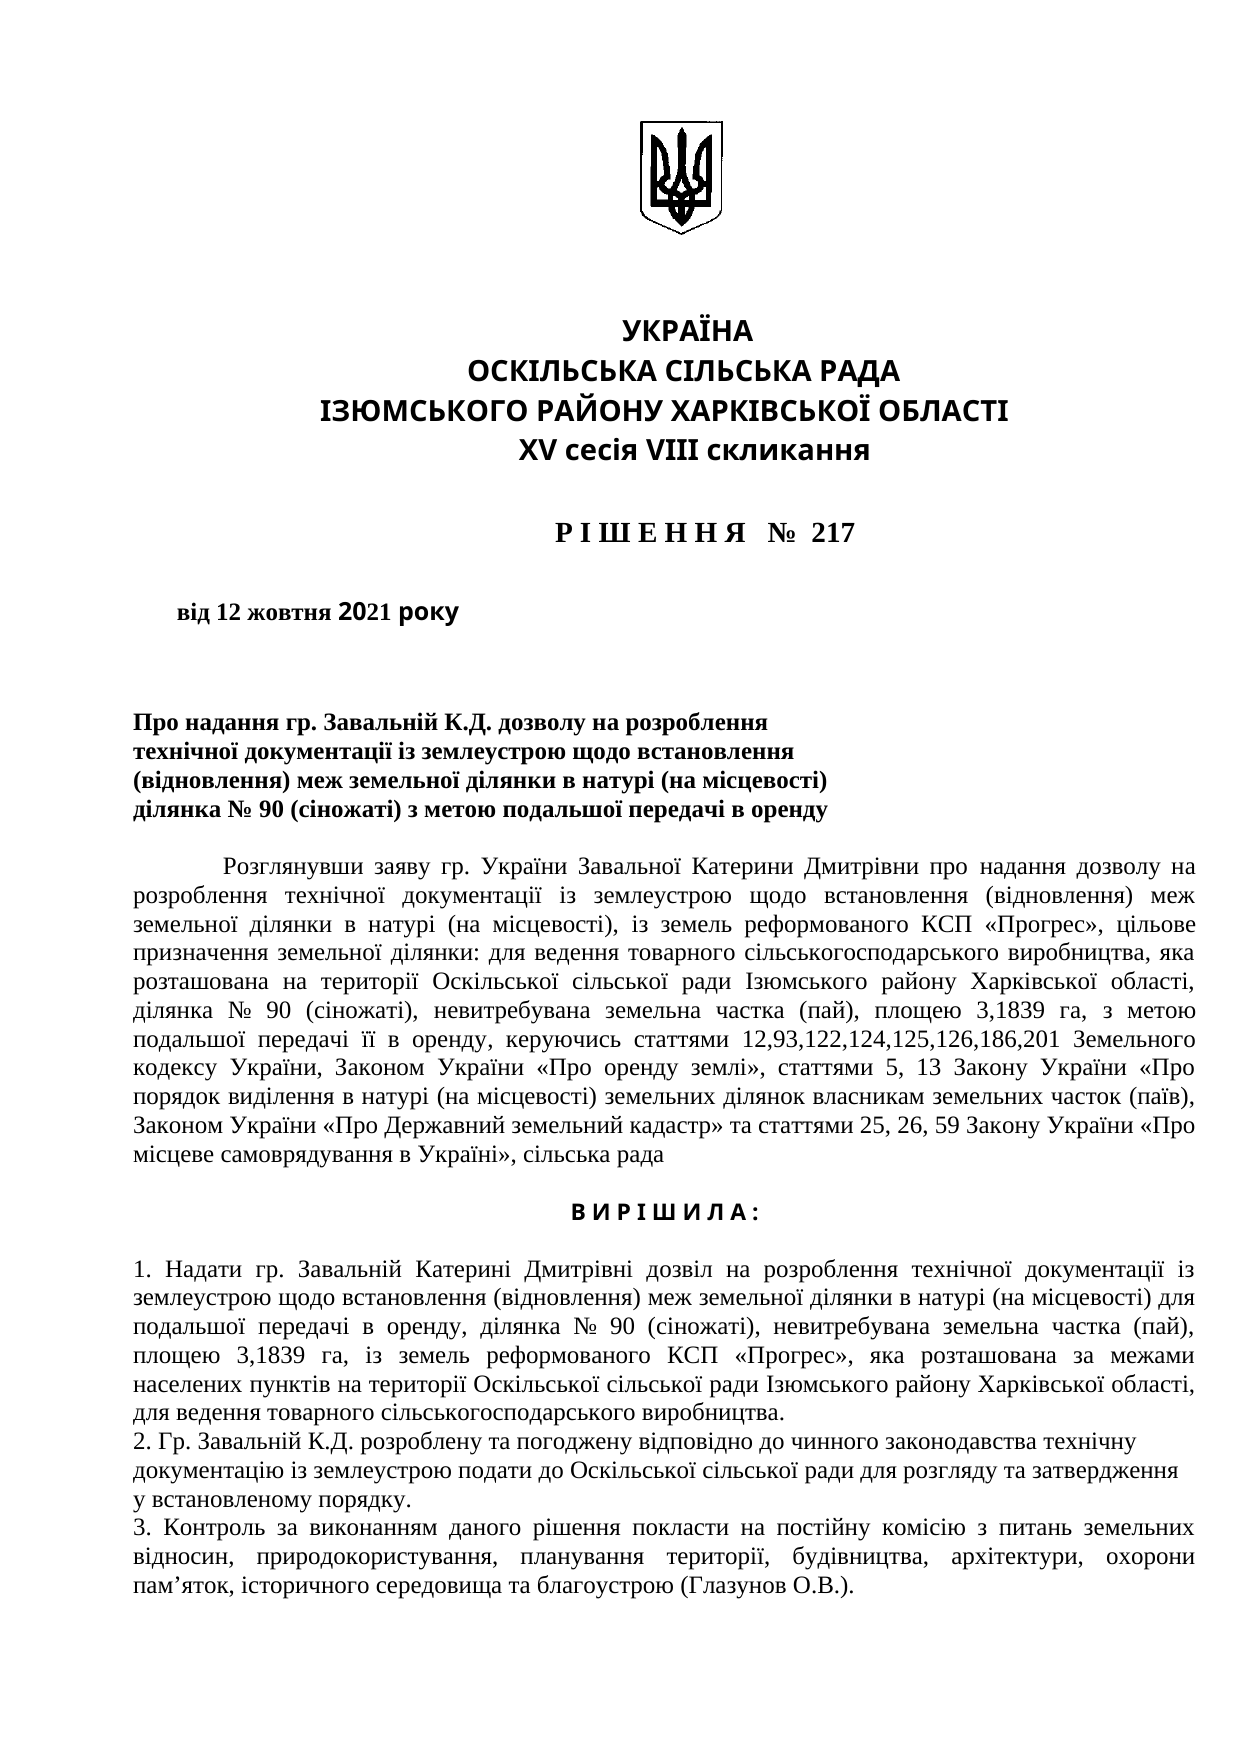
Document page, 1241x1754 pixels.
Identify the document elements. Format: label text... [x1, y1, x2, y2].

text УКРАЇНА [133, 310, 1196, 350]
text Р І Ш Е Н Н Я № 217 [183, 515, 1196, 548]
text ділянка № 90 (сіножаті) з метою подальшої передачі в оренду [133, 794, 1196, 822]
text В И Р І Ш И Л А : [133, 1196, 1196, 1227]
text ІЗЮМСЬКОГО РАЙОНУ ХАРКІВСЬКОЇ ОБЛАСТІ [133, 390, 1196, 429]
text від 12 жовтня 2021 року [133, 594, 1196, 628]
text 1. Надати гр. Завальній Катерині Дмитрівні дозвіл на розроблення технічної документації із землеустрою щодо встановлення (відновлення) меж земельної ділянки в натурі (на місцевості) для подальшої передачі в оренду, ділянка № 90 (сіножаті), невитребувана земельна частка (пай), площею 3,1839 га, із земель реформованого КСП «Прогрес», яка розташована за межами населених пунктів на території Оскільської сільської ради Ізюмського району Харківської області, для ведення товарного сільськогосподарського виробництва. [133, 1254, 1196, 1426]
text ОСКІЛЬСЬКА СІЛЬСЬКА РАДА [133, 350, 1196, 390]
text 3. Контроль за виконанням даного рішення покласти на постійну комісію з питань земельних відносин, природокористування, планування території, будівництва, архітектури, охорони пам’яток, історичного середовища та благоустрою (Глазунов О.В.). [133, 1512, 1196, 1599]
text Розглянувши заяву гр. України Завальної Катерини Дмитрівни про надання дозволу на розроблення технічної документації із землеустрою щодо встановлення (відновлення) меж земельної ділянки в натурі (на місцевості), із земель реформованого КСП «Прогрес», цільове призначення земельної ділянки: для ведення товарного сільськогосподарського виробництва, яка розташована на території Оскільської сільської ради Ізюмського району Харківської області, ділянка № 90 (сіножаті), невитребувана земельна частка (пай), площею 3,1839 га, з метою подальшої передачі її в оренду, керуючись статтями 12,93,122,124,125,126,186,201 Земельного кодексу України, Законом України «Про оренду землі», статтями 5, 13 Закону України «Про порядок виділення в натурі (на місцевості) земельних ділянок власникам земельних часток (паїв), Законом України «Про Державний земельний кадастр» та статтями 25, 26, 59 Закону України «Про місцеве самоврядування в Україні», сільська рада [133, 851, 1196, 1167]
text 2. Гр. Завальній К.Д. розроблену та погоджену відповідно до чинного законодавства технічну документацію із землеустрою подати до Оскільської сільської ради для розгляду та затвердження у встановленому порядку. [133, 1426, 1196, 1512]
text XV сесія VІІІ скликання [133, 429, 1196, 469]
text Про надання гр. Завальній К.Д. дозволу на розроблення [133, 707, 1196, 736]
text (відновлення) меж земельної ділянки в натурі (на місцевості) [133, 765, 1196, 794]
table_header [144, 118, 1163, 310]
text технічної документації із землеустрою щодо встановлення [133, 736, 1196, 765]
